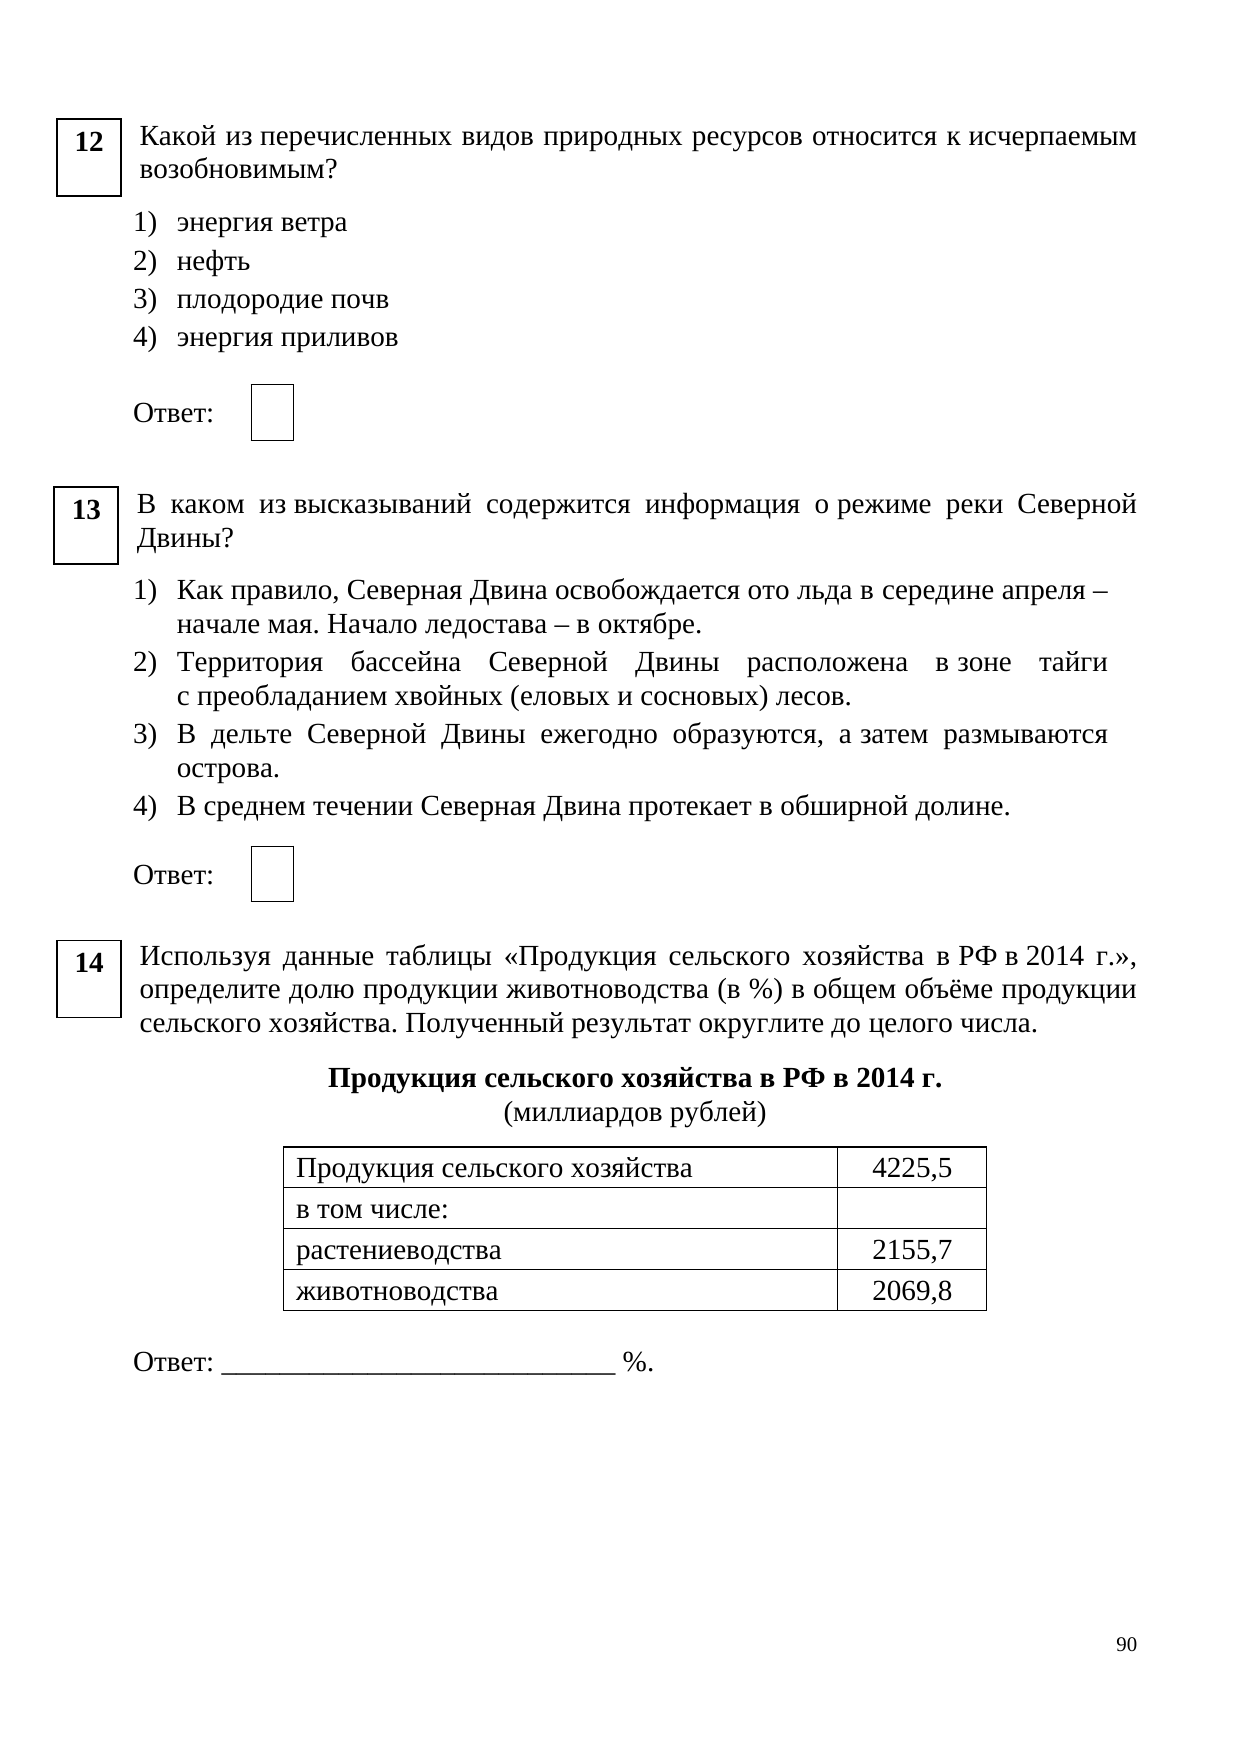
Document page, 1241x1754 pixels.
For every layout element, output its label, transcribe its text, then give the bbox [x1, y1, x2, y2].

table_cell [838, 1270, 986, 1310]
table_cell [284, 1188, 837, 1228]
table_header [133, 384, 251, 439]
text В каком из высказываний содержится информация о режиме реки Северной Двины? [133, 486, 1137, 553]
text 14 [58, 943, 120, 1015]
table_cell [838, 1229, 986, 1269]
text 13 [55, 490, 117, 561]
text Используя данные таблицы «Продукция сельского хозяйства в РФ в 2014 г.», определите долю продукции животноводства (в %) в общем объёме продукции сельского хозяйства. Полученный результат округлите до целого числа. [133, 938, 1137, 1039]
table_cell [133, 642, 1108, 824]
text Продукция сельского хозяйства в РФ в 2014 г. [133, 1060, 1137, 1094]
text Какой из перечисленных видов природных ресурсов относится к исчерпаемым возобновимым? [133, 118, 1137, 185]
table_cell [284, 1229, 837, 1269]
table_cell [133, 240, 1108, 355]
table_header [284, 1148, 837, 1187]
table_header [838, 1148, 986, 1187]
text 12 [58, 122, 120, 193]
text Ответ: ___________________________ %. [133, 1344, 1137, 1378]
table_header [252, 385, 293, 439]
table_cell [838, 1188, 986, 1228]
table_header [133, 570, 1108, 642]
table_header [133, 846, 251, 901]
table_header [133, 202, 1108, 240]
text (миллиардов рублей) [133, 1094, 1137, 1127]
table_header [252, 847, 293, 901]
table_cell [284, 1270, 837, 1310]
